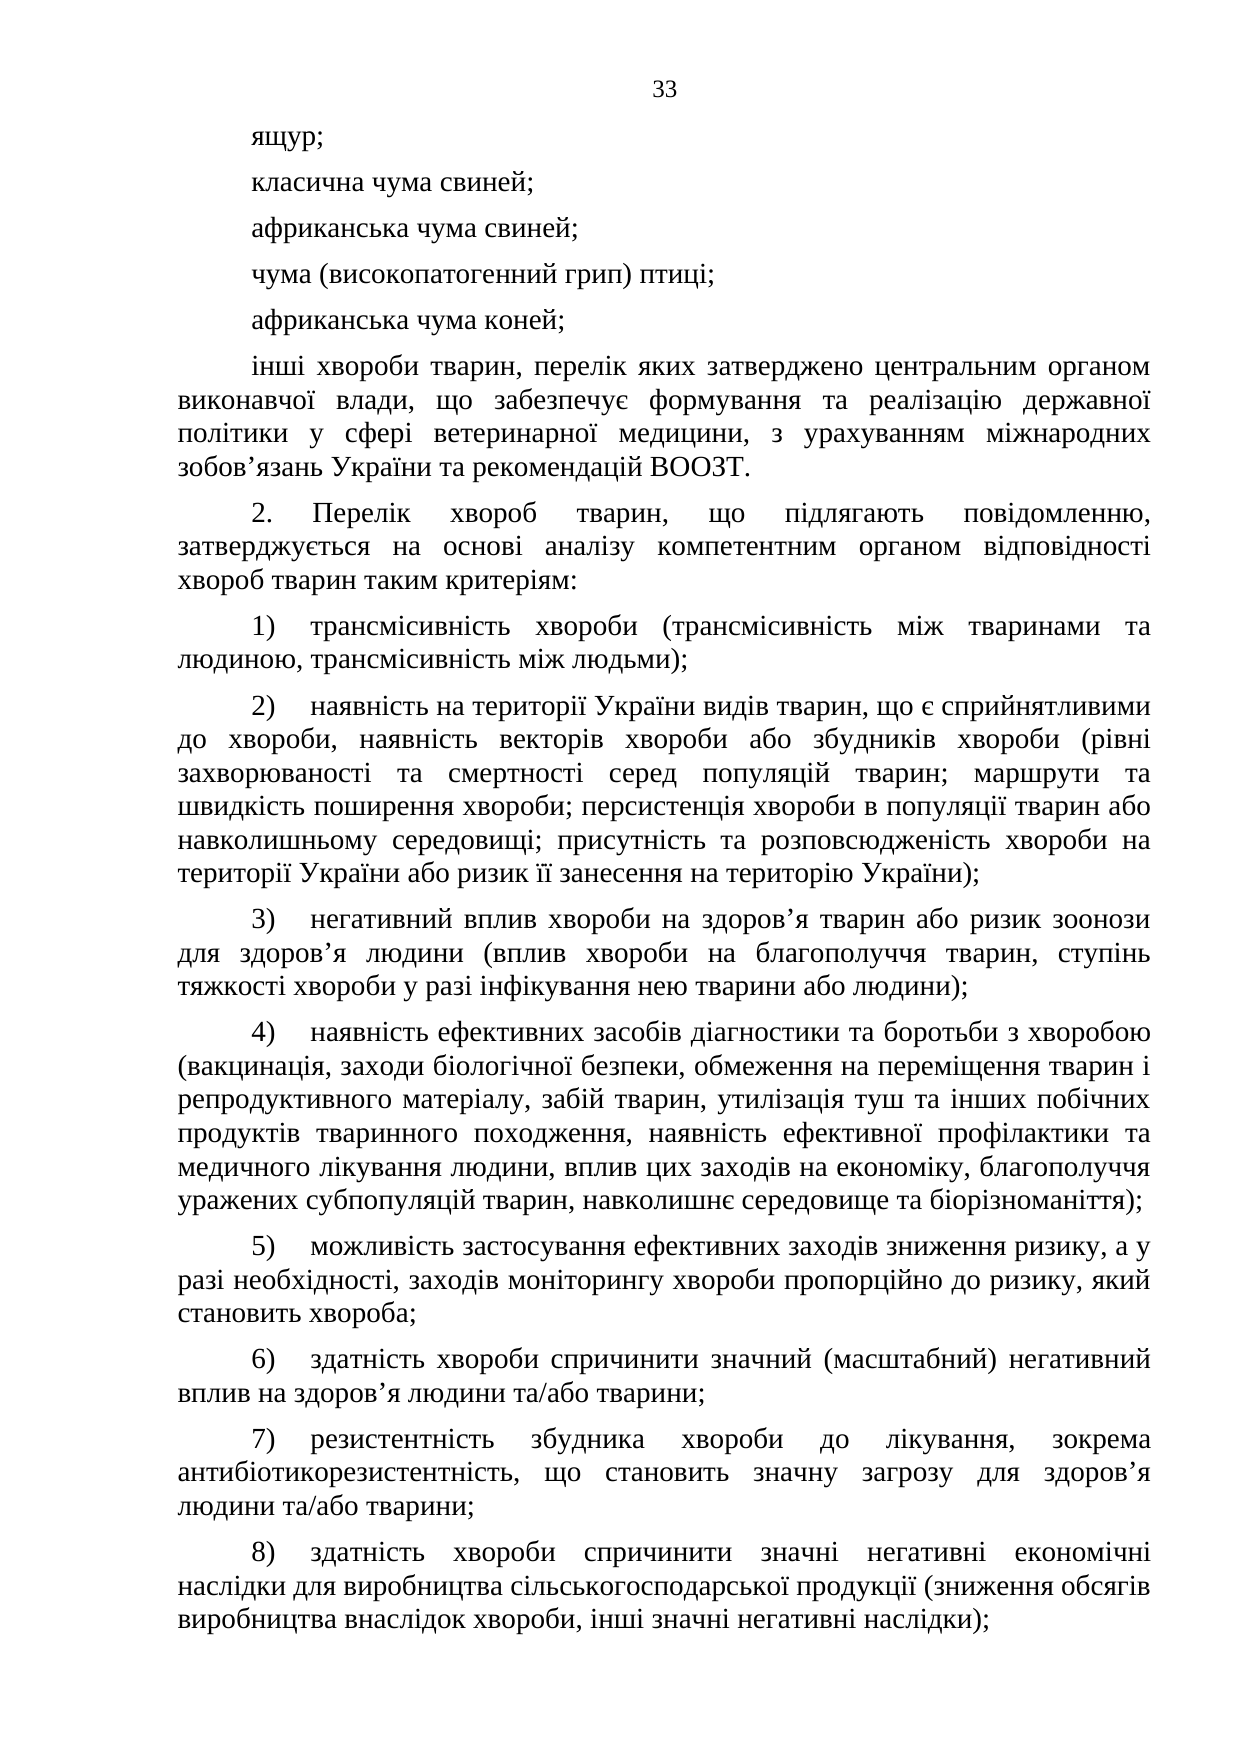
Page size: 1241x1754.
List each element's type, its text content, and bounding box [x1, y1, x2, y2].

list резистентність збудника хвороби до лікування, зокрема антибіотикорезистентність, що становить значну загрозу для здоров’я людини та/або тварини; [177, 1421, 1152, 1522]
text чума (високопатогенний грип) птиці; [177, 256, 1152, 290]
list можливість застосування ефективних заходів зниження ризику, а у разі необхідності, заходів моніторингу хвороби пропорційно до ризику, який становить хвороба; [177, 1228, 1152, 1329]
text африканська чума свиней; [177, 210, 1152, 244]
list негативний вплив хвороби на здоров’я тварин або ризик зоонози для здоров’я людини (вплив хвороби на благополуччя тварин, ступінь тяжкості хвороби у разі інфікування нею тварини або людини); [177, 901, 1152, 1002]
text 2. Перелік хвороб тварин, що підлягають повідомленню, затверджується на основі аналізу компетентним органом відповідності хвороб тварин таким критеріям: [177, 495, 1152, 596]
list наявність ефективних засобів діагностики та боротьби з хворобою (вакцинація, заходи біологічної безпеки, обмеження на переміщення тварин і репродуктивного матеріалу, забій тварин, утилізація туш та інших побічних продуктів тваринного походження, наявність ефективної профілактики та медичного лікування людини, вплив цих заходів на економіку, благополуччя уражених субпопуляцій тварин, навколишнє середовище та біорізноманіття); [177, 1014, 1152, 1216]
list здатність хвороби спричинити значний (масштабний) негативний вплив на здоров’я людини та/або тварини; [177, 1341, 1152, 1408]
text інші хвороби тварин, перелік яких затверджено центральним органом виконавчої влади, що забезпечує формування та реалізацію державної політики у сфері ветеринарної медицини, з урахуванням міжнародних зобов’язань України та рекомендацій ВООЗТ. [177, 348, 1152, 482]
list здатність хвороби спричинити значні негативні економічні наслідки для виробництва сільськогосподарської продукції (зниження обсягів виробництва внаслідок хвороби, інші значні негативні наслідки); [177, 1534, 1152, 1635]
text африканська чума коней; [177, 302, 1152, 336]
list наявність на території України видів тварин, що є сприйнятливими до хвороби, наявність векторів хвороби або збудників хвороби (рівні захворюваності та смертності серед популяцій тварин; маршрути та швидкість поширення хвороби; персистенція хвороби в популяції тварин або навколишньому середовищі; присутність та розповсюдженість хвороби на території України або ризик її занесення на територію України); [177, 688, 1152, 889]
list трансмісивність хвороби (трансмісивність між тваринами та людиною, трансмісивність між людьми); [177, 608, 1152, 675]
text класична чума свиней; [177, 164, 1152, 198]
text ящур; [177, 118, 1152, 152]
